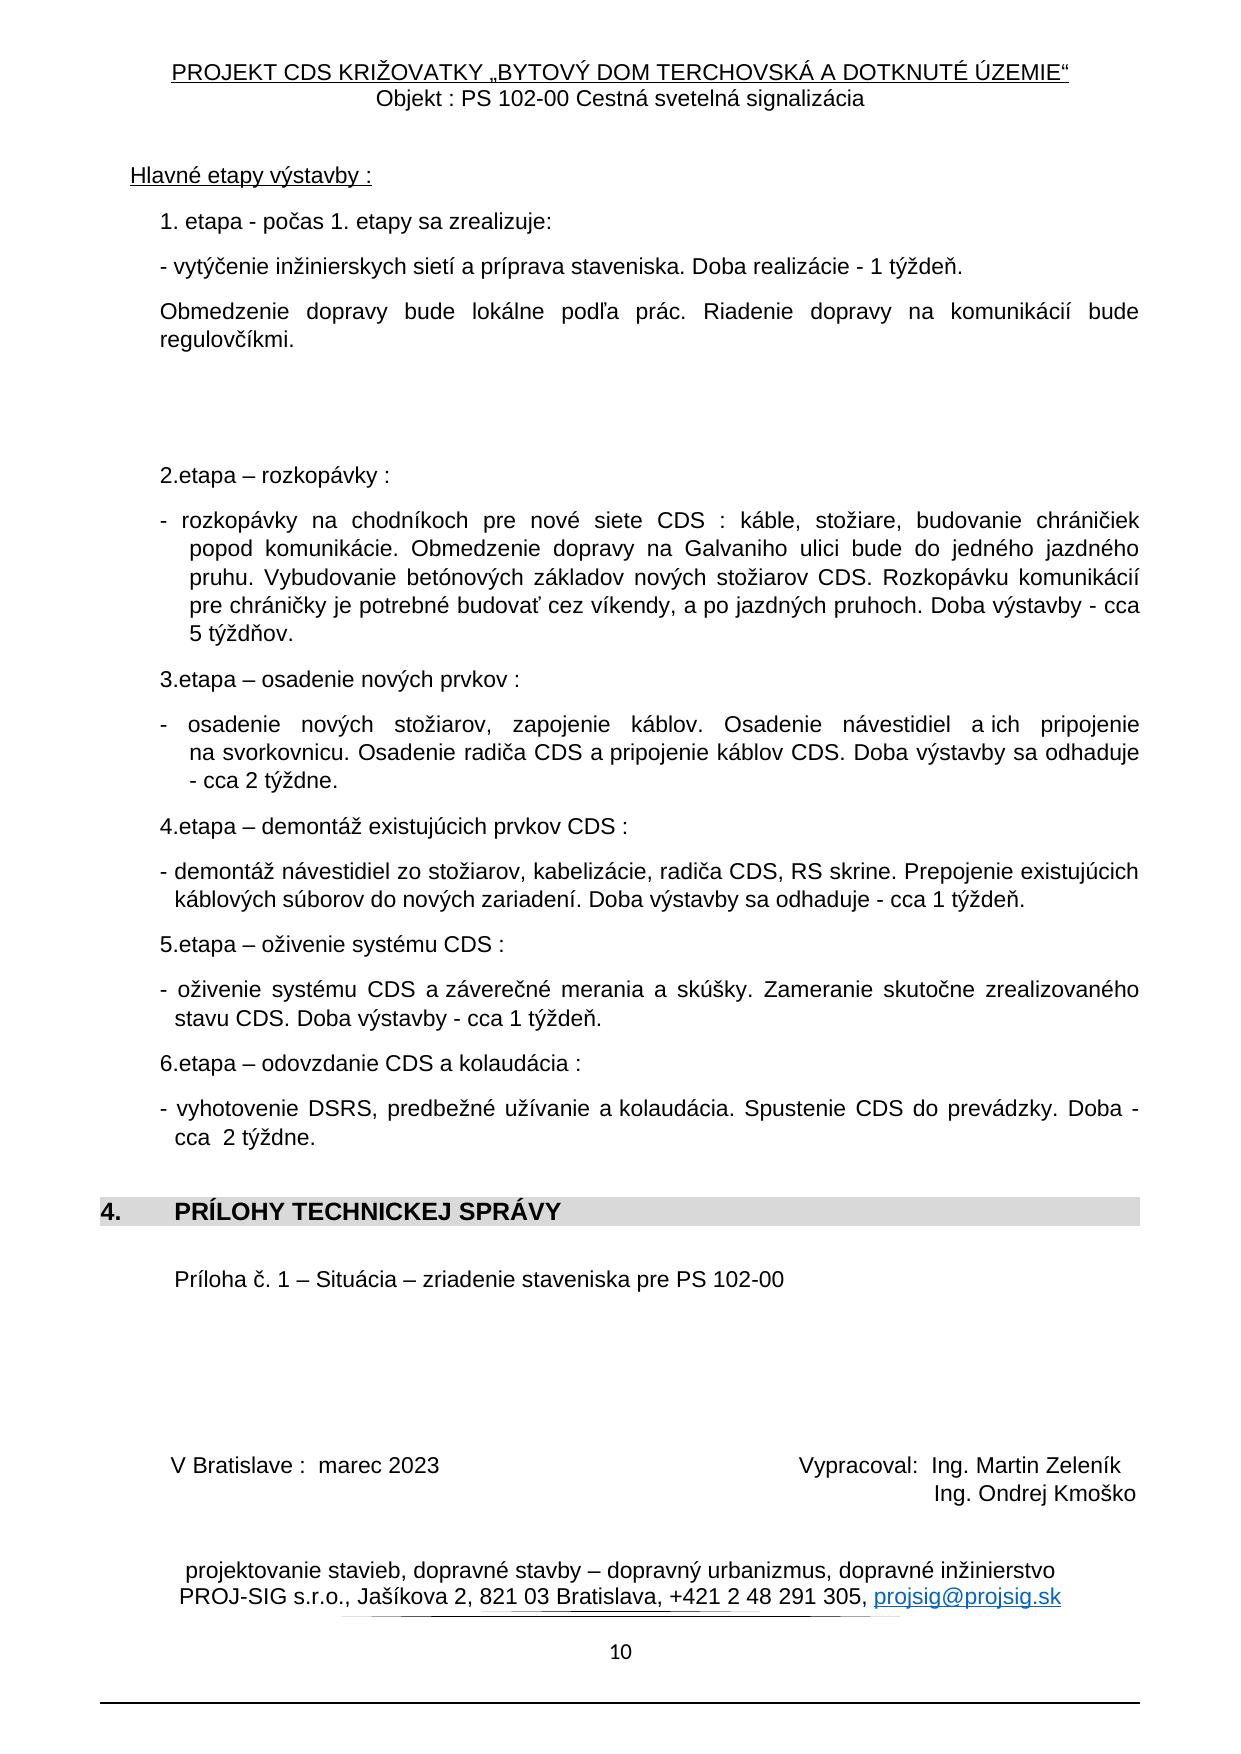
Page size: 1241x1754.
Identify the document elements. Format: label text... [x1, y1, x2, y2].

text - vyhotovenie DSRS, predbežné užívanie a kolaudácia. Spustenie CDS do prevádzky. Doba - cca 2 týždne. [159, 1095, 1140, 1150]
text - oživenie systému CDS a záverečné merania a skúšky. Zameranie skutočne zrealizovaného stavu CDS. Doba výstavby - cca 1 týždeň. [159, 976, 1140, 1031]
text Obmedzenie dopravy bude lokálne podľa prác. Riadenie dopravy na komunikácií bude regulovčíkmi. [159, 298, 1140, 353]
text 4.etapa – demontáž existujúcich prvkov CDS : [100, 813, 1140, 839]
text 5.etapa – oživenie systému CDS : [100, 931, 1140, 958]
text Hlavné etapy výstavby : [100, 162, 1140, 189]
text 2.etapa – rozkopávky : [100, 462, 1140, 488]
text - vytýčenie inžinierskych sietí a príprava staveniska. Doba realizácie - 1 týždeň. [100, 253, 1140, 279]
text V Bratislave : marec 2023 Vypracoval: Ing. Martin Zeleník Ing. Ondrej Kmoško [100, 1452, 1140, 1507]
text 3.etapa – osadenie nových prvkov : [100, 666, 1140, 692]
subtitle PRÍLOHY TECHNICKEJ SPRÁVY [100, 1197, 1140, 1226]
text - rozkopávky na chodníkoch pre nové siete CDS : káble, stožiare, budovanie chráničiek popod komunikácie. Obmedzenie dopravy na Galvaniho ulici bude do jedného jazdného pruhu. Vybudovanie betónových základov nových stožiarov CDS. Rozkopávku komunikácií pre chráničky je potrebné budovať cez víkendy, a po jazdných pruhoch. Doba výstavby - cca 5 týždňov. [159, 507, 1140, 647]
text Príloha č. 1 – Situácia – zriadenie staveniska pre PS 102-00 [100, 1266, 1140, 1293]
text - demontáž návestidiel zo stožiarov, kabelizácie, radiča CDS, RS skrine. Prepojenie existujúcich káblových súborov do nových zariadení. Doba výstavby sa odhaduje - cca 1 týždeň. [159, 858, 1140, 912]
text - osadenie nových stožiarov, zapojenie káblov. Osadenie návestidiel a ich pripojenie na svorkovnicu. Osadenie radiča CDS a pripojenie káblov CDS. Doba výstavby sa odhaduje - cca 2 týždne. [159, 711, 1140, 794]
text 1. etapa - počas 1. etapy sa zrealizuje: [100, 208, 1140, 234]
text 6.etapa – odovzdanie CDS a kolaudácia : [100, 1050, 1140, 1076]
